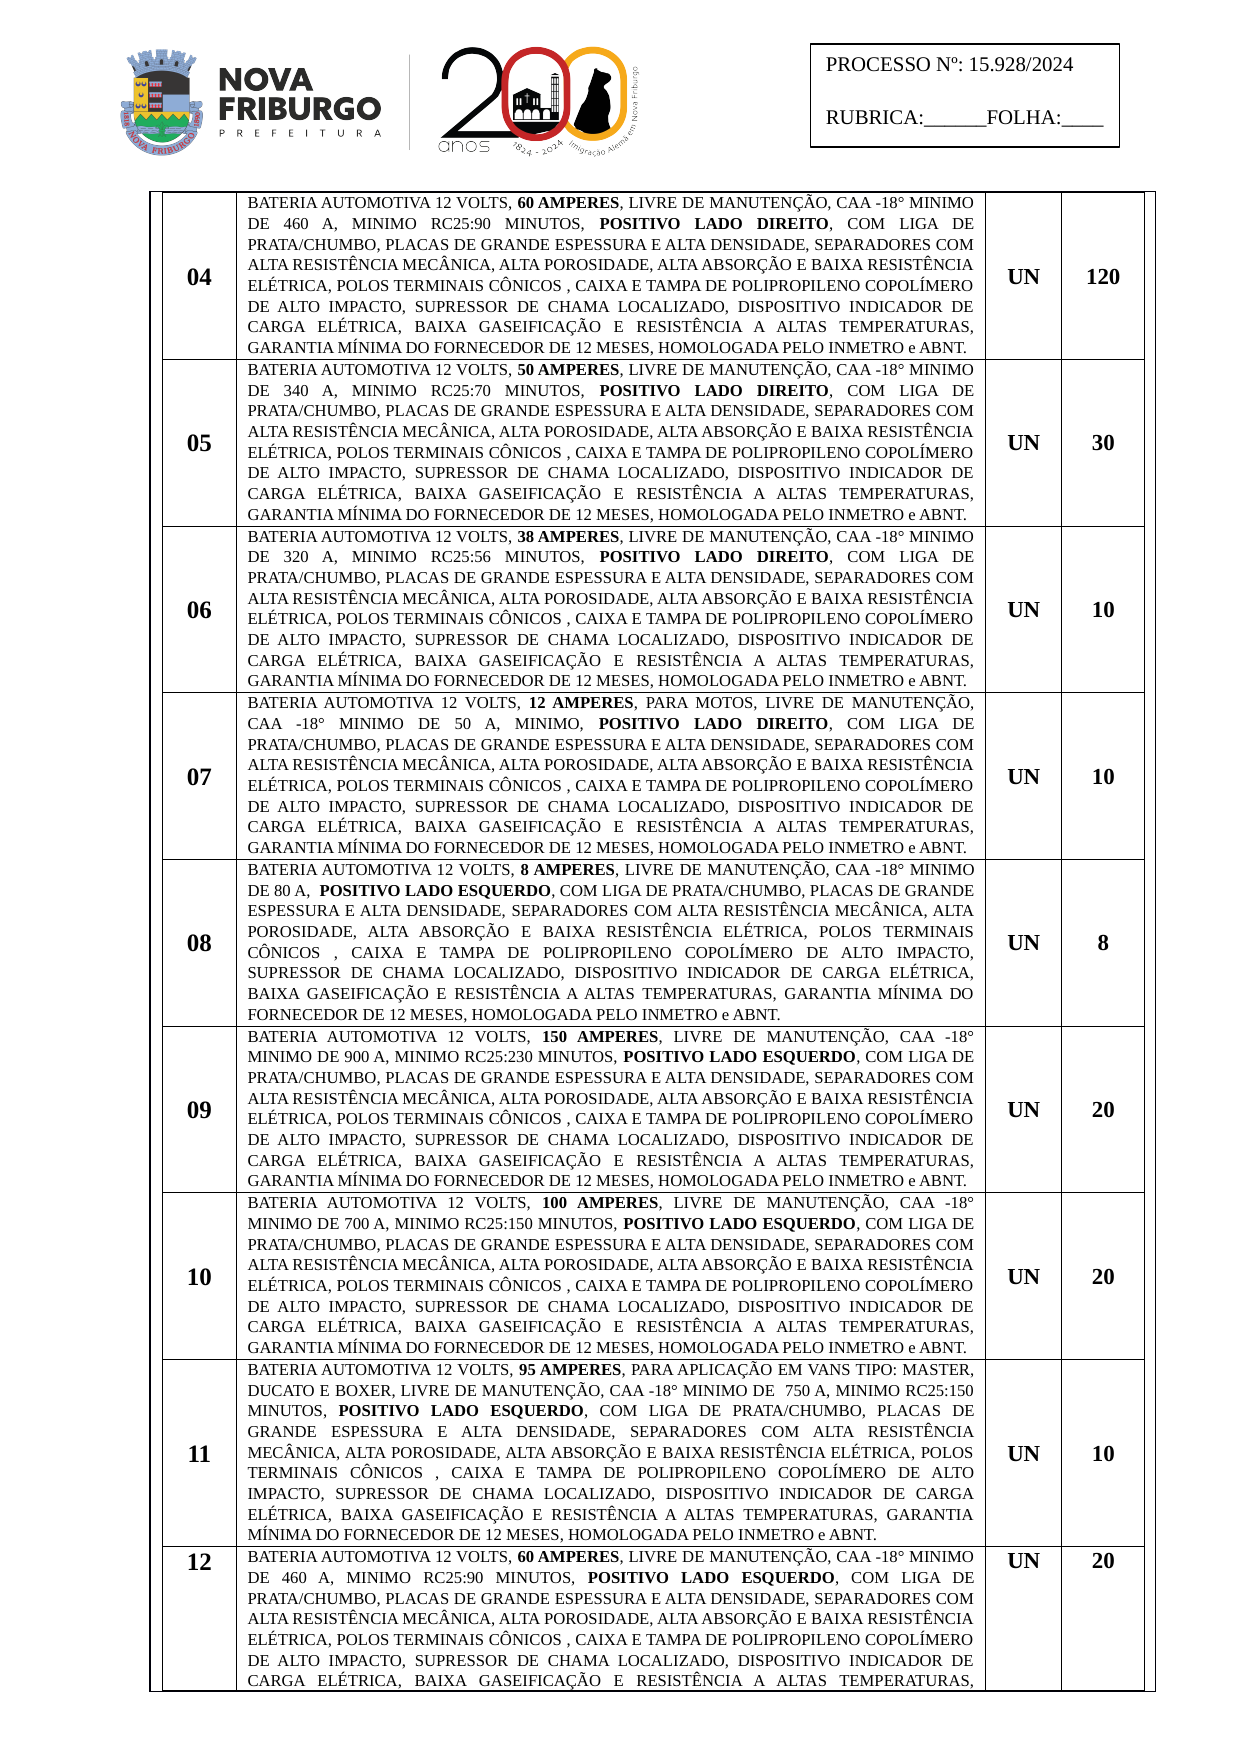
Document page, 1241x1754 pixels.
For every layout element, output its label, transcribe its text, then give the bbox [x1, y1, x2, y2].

picture [93, 14, 671, 185]
